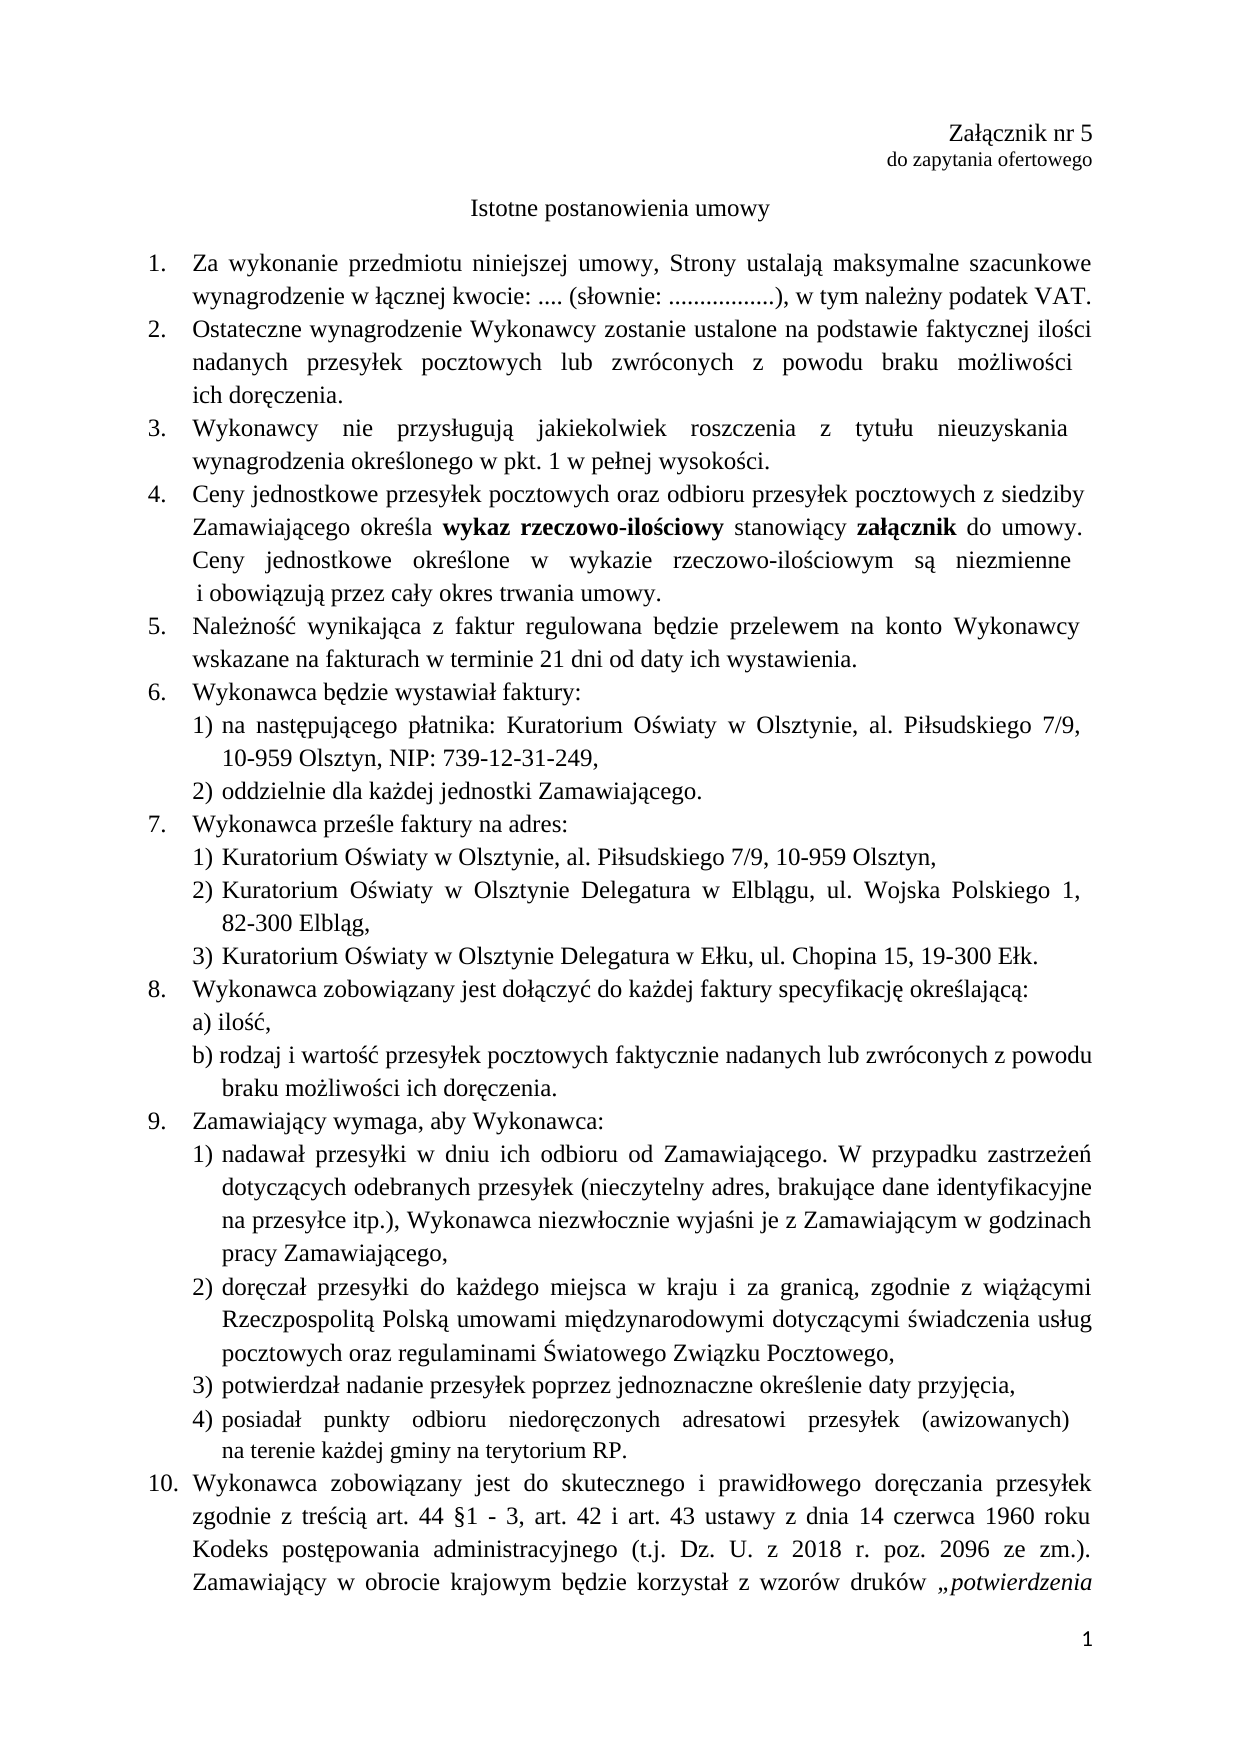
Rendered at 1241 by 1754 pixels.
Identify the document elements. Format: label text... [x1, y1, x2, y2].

list Za wykonanie przedmiotu niniejszej umowy, Strony ustalają maksymalne szacunkowe wynagrodzenie w łącznej kwocie: .... (słownie: .................), w tym należny podatek VAT. [148, 248, 1092, 310]
list 6. Wykonawca będzie wystawiał faktury: [148, 677, 1092, 706]
list 1) Kuratorium Oświaty w Olsztynie, al. Piłsudskiego 7/9, 10-959 Olsztyn, [192, 842, 1092, 871]
list 2) oddzielnie dla każdej jednostki Zamawiającego. [148, 776, 1092, 805]
text 2) doręczał przesyłki do każdego miejsca w kraju i za granicą, zgodnie z wiążącymi Rzeczpospolitą Polską umowami międzynarodowymi dotyczącymi świadczenia usług pocztowych oraz regulaminami Światowego Związku Pocztowego, [192, 1272, 1092, 1366]
text 1) nadawał przesyłki w dniu ich odbioru od Zamawiającego. W przypadku zastrzeżeń dotyczących odebranych przesyłek (nieczytelny adres, brakujące dane identyfikacyjne na przesyłce itp.), Wykonawca niezwłocznie wyjaśni je z Zamawiającym w godzinach pracy Zamawiającego, [177, 1139, 1092, 1267]
text b) rodzaj i wartość przesyłek pocztowych faktycznie nadanych lub zwróconych z powodu braku możliwości ich doręczenia. [192, 1040, 1092, 1102]
text a) ilość, [192, 1007, 1092, 1036]
list Wykonawcy nie przysługują jakiekolwiek roszczenia z tytułu nieuzyskania wynagrodzenia określonego w pkt. 1 w pełnej wysokości. [148, 413, 1092, 475]
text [148, 1468, 1092, 1596]
text Załącznik nr 5 [148, 118, 1092, 147]
text 3) Kuratorium Oświaty w Olsztynie Delegatura w Ełku, ul. Chopina 15, 19-300 Ełk. [192, 941, 1092, 970]
text 3) potwierdzał nadanie przesyłek poprzez jednoznaczne określenie daty przyjęcia, [162, 1371, 1092, 1399]
text 4) posiadał punkty odbioru niedoręczonych adresatowi przesyłek (awizowanych) na terenie każdej gminy na terytorium RP. [192, 1404, 1092, 1464]
list Ceny jednostkowe przesyłek pocztowych oraz odbioru przesyłek pocztowych z siedziby Zamawiającego określa wykaz rzeczowo-ilościowy stanowiący załącznik do umowy. Ceny jednostkowe określone w wykazie rzeczowo-ilościowym są niezmienne i obowiązują przez cały okres trwania umowy. [148, 479, 1092, 607]
text do zapytania ofertowego [148, 147, 1092, 171]
text Istotne postanowienia umowy [148, 193, 1092, 222]
list 5. Należność wynikająca z faktur regulowana będzie przelewem na konto Wykonawcy wskazane na fakturach w terminie 21 dni od daty ich wystawienia. [148, 611, 1092, 673]
text 2) Kuratorium Oświaty w Olsztynie Delegatura w Elblągu, ul. Wojska Polskiego 1, 82-300 Elbląg, [192, 875, 1092, 937]
text 7. Wykonawca prześle faktury na adres: [148, 809, 1092, 838]
text 9. Zamawiający wymaga, aby Wykonawca: [148, 1106, 1092, 1135]
text 8. Wykonawca zobowiązany jest dołączyć do każdej faktury specyfikację określającą: [148, 974, 1092, 1003]
list 1) na następującego płatnika: Kuratorium Oświaty w Olsztynie, al. Piłsudskiego 7/9, 10-959 Olsztyn, NIP: 739-12-31-249, [148, 710, 1092, 772]
list Ostateczne wynagrodzenie Wykonawcy zostanie ustalone na podstawie faktycznej ilości nadanych przesyłek pocztowych lub zwróconych z powodu braku możliwości ich doręczenia. [148, 314, 1092, 409]
